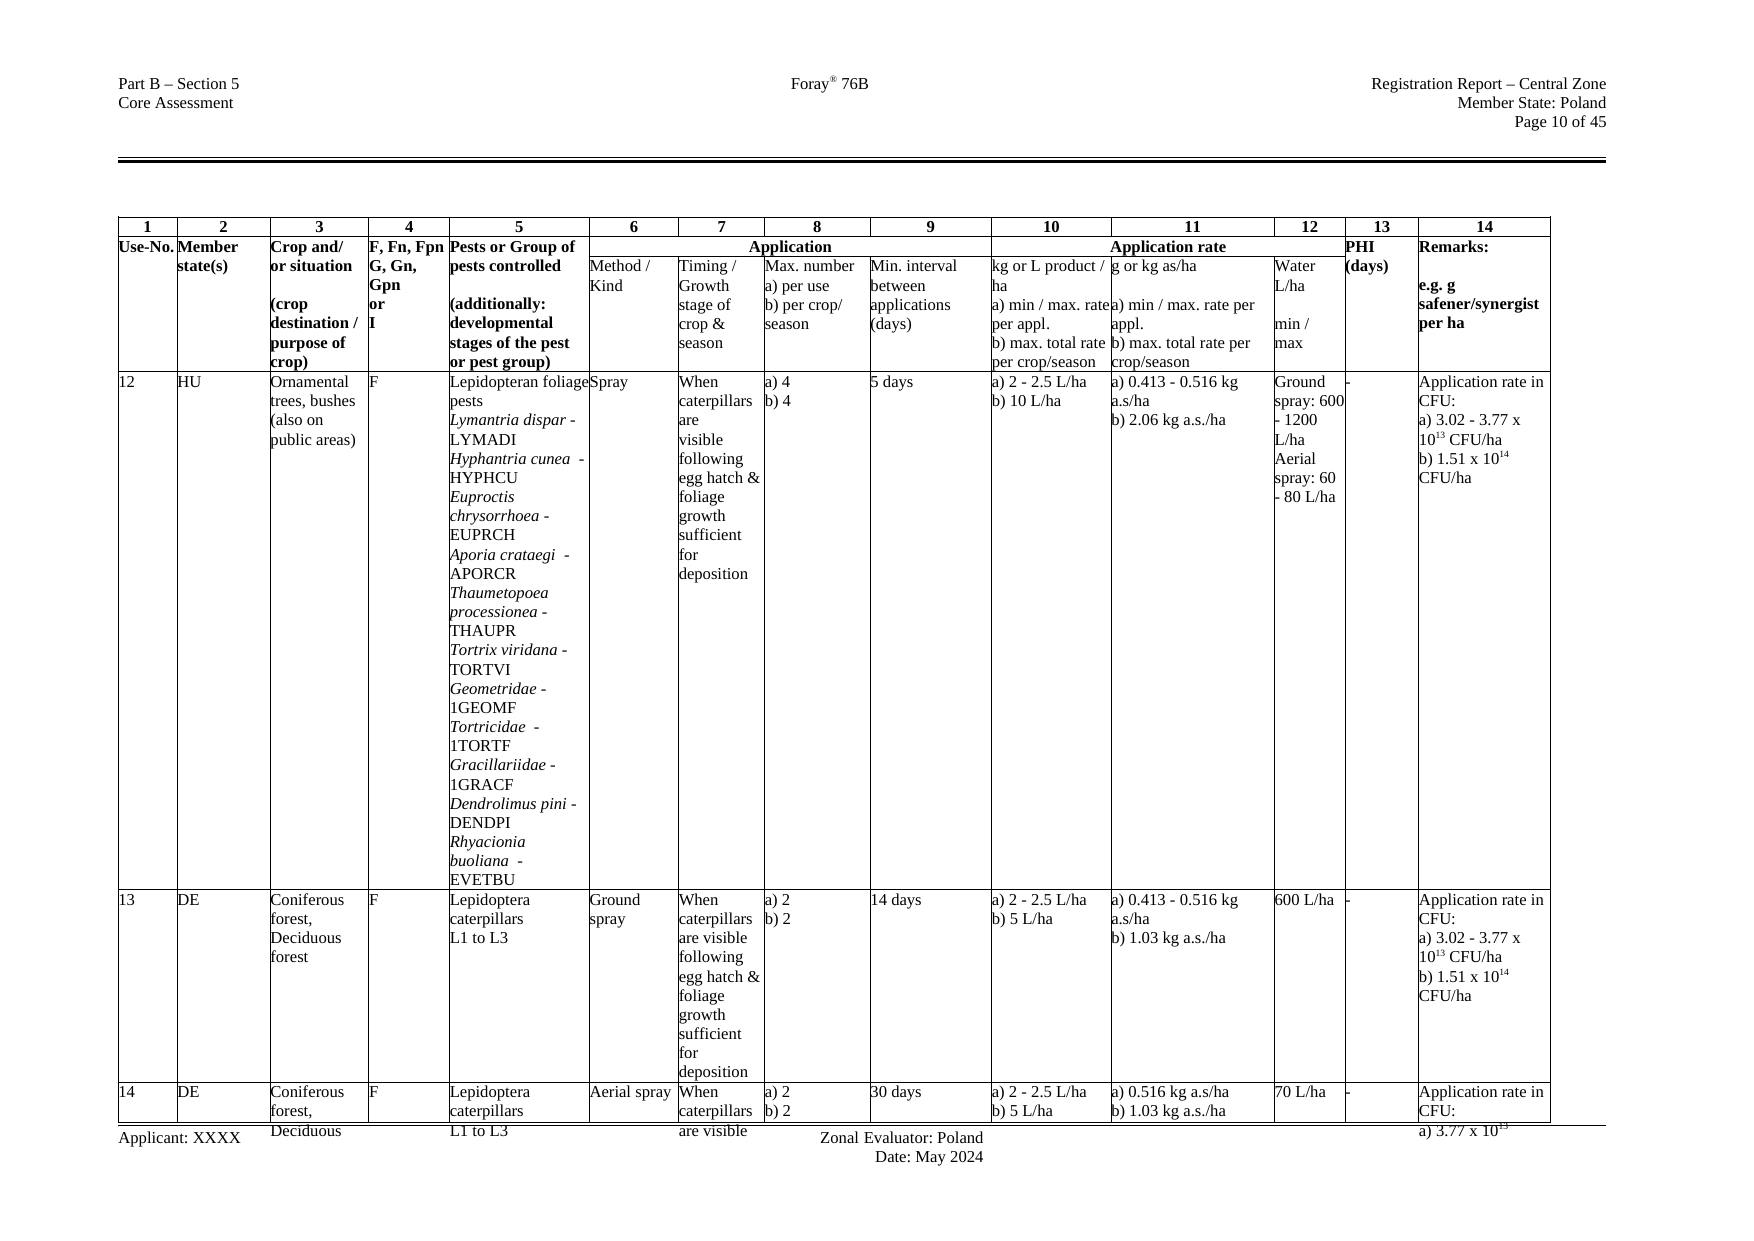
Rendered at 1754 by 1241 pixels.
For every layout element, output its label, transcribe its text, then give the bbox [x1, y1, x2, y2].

table_cell Method / Kind [590, 257, 678, 371]
table_cell a) 0.413 - 0.516 kg a.s/ha b) 1.03 kg a.s./ha [1112, 890, 1274, 1081]
table_cell 14 days [871, 890, 991, 1081]
table_cell Application rate [992, 237, 1345, 256]
table_cell Timing / Growth stage of crop & season [679, 257, 764, 371]
table_cell Application rate in CFU: a) 3.02 - 3.77 x 1013 CFU/ha b) 1.51 x 1014 CFU/ha [1419, 890, 1550, 1081]
table_cell a) 2 b) 2 [765, 890, 870, 1081]
table_cell 30 days [871, 1083, 991, 1122]
table_cell When caterpillars are visible following egg hatch & foliage growth sufficient for deposition [679, 890, 764, 1081]
table_cell Ground spray: 600 - 1200 L/ha Aerial spray: 60 - 80 L/ha [1275, 372, 1345, 889]
table_cell kg or L product / ha a) min / max. rate per appl. b) max. total rate per crop/season [992, 257, 1111, 371]
table_cell Application rate in CFU: a) 3.02 - 3.77 x 1013 CFU/ha b) 1.51 x 1014 CFU/ha [1419, 372, 1550, 889]
table_cell Application [590, 237, 991, 256]
table_cell HU [178, 372, 270, 889]
table_cell Ornamental trees, bushes (also on public areas) [271, 372, 368, 889]
table_header 2 [178, 218, 270, 236]
table_cell F, Fn, Fpn G, Gn, Gpn or I [369, 237, 449, 371]
table_cell Max. number a) per use b) per crop/ season [765, 257, 870, 371]
table_cell F [369, 372, 449, 889]
table_header 10 [992, 218, 1111, 236]
table_cell Ground spray [590, 890, 678, 1081]
table_cell a) 2 - 2.5 L/ha b) 5 L/ha [992, 890, 1111, 1081]
table_header 8 [765, 218, 870, 236]
table_header 14 [1419, 218, 1550, 236]
table_cell Coniferous forest, Deciduous forest [271, 890, 368, 1081]
table_cell Aerial spray [590, 1083, 678, 1122]
table_cell 70 L/ha [1275, 1083, 1345, 1122]
table_cell Remarks: e.g. g safener/synergist per ha [1419, 237, 1550, 371]
table_cell Pests or Group of pests controlled (additionally: developmental stages of the pest or pest group) [450, 237, 589, 371]
table_cell When caterpillars are visible following egg hatch & foliage growth sufficient for deposition [679, 372, 764, 889]
table_cell - [1346, 372, 1418, 889]
table_cell Member state(s) [178, 237, 270, 371]
table_header 7 [679, 218, 764, 236]
table_cell F [369, 890, 449, 1081]
table_header 5 [450, 218, 589, 236]
table_cell a) 4 b) 4 [765, 372, 870, 889]
table_cell - [1346, 1083, 1418, 1122]
table_cell a) 0.413 - 0.516 kg a.s/ha b) 2.06 kg a.s./ha [1112, 372, 1274, 889]
table_cell - [1346, 890, 1418, 1081]
table_cell Crop and/ or situation (crop destination / purpose of crop) [271, 237, 368, 371]
table_cell Lepidoptera caterpillars L1 to L3 [450, 890, 589, 1081]
table_cell 13 [119, 890, 177, 1081]
table_header 11 [1112, 218, 1274, 236]
table_header 6 [590, 218, 678, 236]
table_header 3 [271, 218, 368, 236]
table_cell Lepidopteran foliage pests Lymantria dispar - LYMADI Hyphantria cunea - HYPHCU Euproctis chrysorrhoea - EUPRCH Aporia crataegi - APORCR Thaumetopoea processionea - THAUPR Tortrix viridana - TORTVI Geometridae - 1GEOMF Tortricidae - 1TORTF Gracillariidae - 1GRACF Dendrolimus pini - DENDPI Rhyacionia buoliana - EVETBU [450, 372, 589, 889]
table_cell 5 days [871, 372, 991, 889]
table_cell DE [178, 1083, 270, 1122]
table_cell 12 [119, 372, 177, 889]
table_cell Lepidoptera caterpillars L1 to L3 [450, 1083, 589, 1122]
table_header 13 [1346, 218, 1418, 236]
table_cell Coniferous forest, Deciduous forest [271, 1083, 368, 1122]
table_cell PHI (days) [1346, 237, 1418, 371]
table_header 4 [369, 218, 449, 236]
table_cell F [369, 1083, 449, 1122]
table_cell a) 0.516 kg a.s/ha b) 1.03 kg a.s./ha [1112, 1083, 1274, 1122]
table_header 9 [871, 218, 991, 236]
table_cell Use-No. [119, 237, 177, 371]
table_cell Water L/ha min / max [1275, 257, 1345, 371]
table_header 12 [1275, 218, 1345, 236]
table_cell Application rate in CFU: a) 3.77 x 1013 CFU/ha b) 1.51 x 1014 CFU/ha [1419, 1083, 1550, 1122]
table_cell 14 [119, 1083, 177, 1122]
table_cell a) 2 - 2.5 L/ha b) 10 L/ha [992, 372, 1111, 889]
table_cell g or kg as/ha a) min / max. rate per appl. b) max. total rate per crop/season [1112, 257, 1274, 371]
table_cell 600 L/ha [1275, 890, 1345, 1081]
table_cell a) 2 b) 2 [765, 1083, 870, 1122]
table_cell a) 2 - 2.5 L/ha b) 5 L/ha [992, 1083, 1111, 1122]
table_cell Spray [590, 372, 678, 889]
table_cell Min. interval between applications (days) [871, 257, 991, 371]
table_cell DE [178, 890, 270, 1081]
table_header 1 [119, 218, 177, 236]
